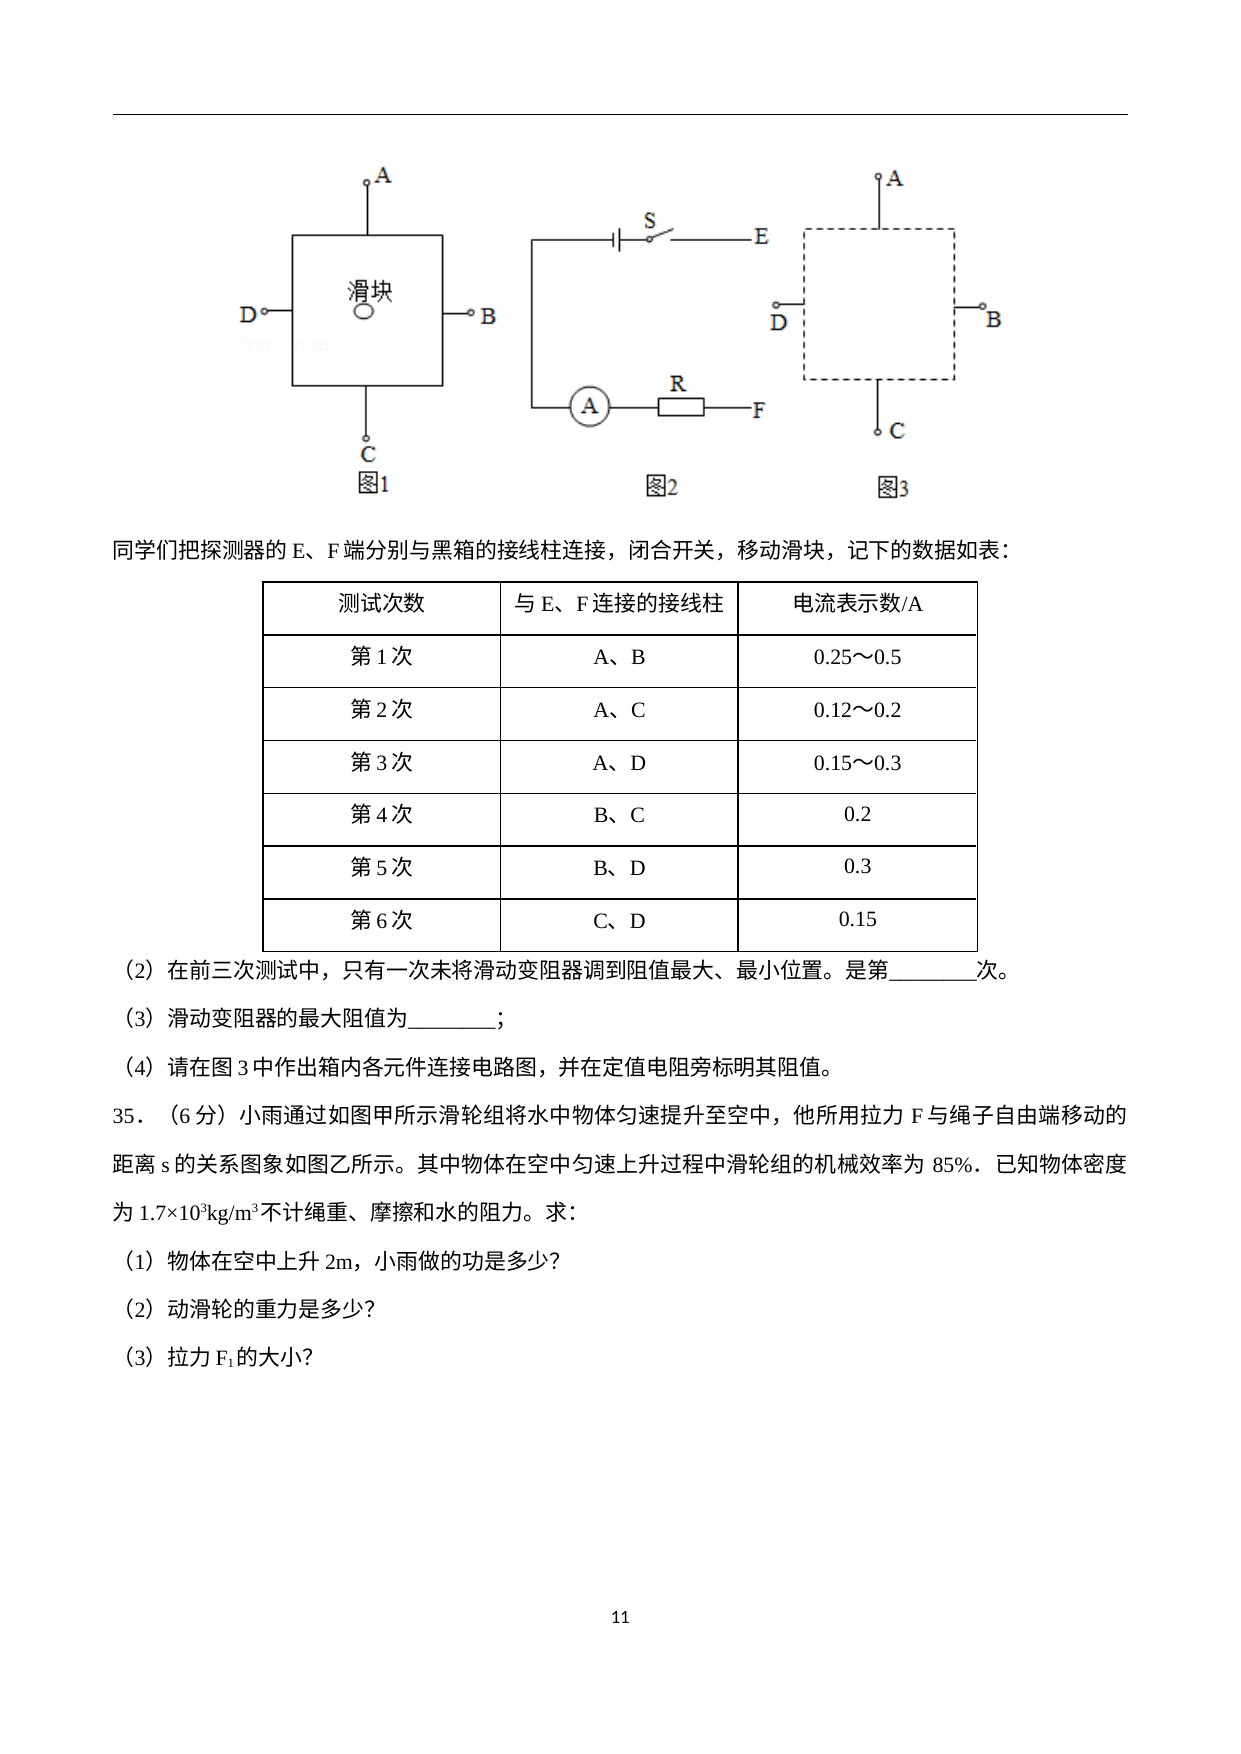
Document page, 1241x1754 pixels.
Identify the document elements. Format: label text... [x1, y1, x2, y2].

table_cell 第1次 [264, 636, 500, 687]
text （2）动滑轮的重力是多少？ [112, 1292, 1128, 1324]
table_cell 第6次 [264, 900, 500, 951]
table_cell 0.15～0.3 [739, 740, 977, 792]
table_cell 0.3 [739, 845, 977, 898]
table_cell 第5次 [264, 847, 500, 898]
table_cell A、C [501, 688, 737, 739]
text 35．（6分）小雨通过如图甲所示滑轮组将水中物体匀速提升至空中，他所用拉力F与绳子自由端移动的距离s的关系图象如图乙所示。其中物体在空中匀速上升过程中滑轮组的机械效率为85%．已知物体密度为1.7×103kg/m3不计绳重、摩擦和水的阻力。求： [112, 1097, 1128, 1227]
table_cell 0.12～0.2 [739, 687, 977, 739]
text （3）拉力F1的大小？ [112, 1340, 1128, 1372]
table_cell 0.2 [739, 793, 977, 845]
text （2）在前三次测试中，只有一次未将滑动变阻器调到阻值最大、最小位置。是第________次。 [112, 952, 1128, 985]
picture [234, 162, 1007, 503]
text （4）请在图3中作出箱内各元件连接电路图，并在定值电阻旁标明其阻值。 [112, 1049, 1128, 1082]
text （3）滑动变阻器的最大阻值为________； [112, 1001, 1128, 1033]
table_cell 第2次 [264, 688, 500, 739]
table_cell 第4次 [264, 794, 500, 845]
text 同学们把探测器的E、F端分别与黑箱的接线柱连接，闭合开关，移动滑块，记下的数据如表： [112, 533, 1128, 565]
table_cell B、C [501, 794, 737, 845]
table_cell 0.15 [739, 898, 977, 951]
table_cell C、D [501, 900, 737, 951]
table_header 与E、F连接的接线柱 [501, 583, 737, 634]
table_cell A、B [501, 636, 737, 687]
table_cell B、D [501, 847, 737, 898]
text （1）物体在空中上升2m，小雨做的功是多少？ [112, 1243, 1128, 1276]
table_cell A、D [501, 741, 737, 792]
table_header 测试次数 [264, 583, 500, 634]
table_header 电流表示数/A [739, 583, 977, 634]
table_cell 0.25～0.5 [739, 634, 977, 687]
table_cell 第3次 [264, 741, 500, 792]
